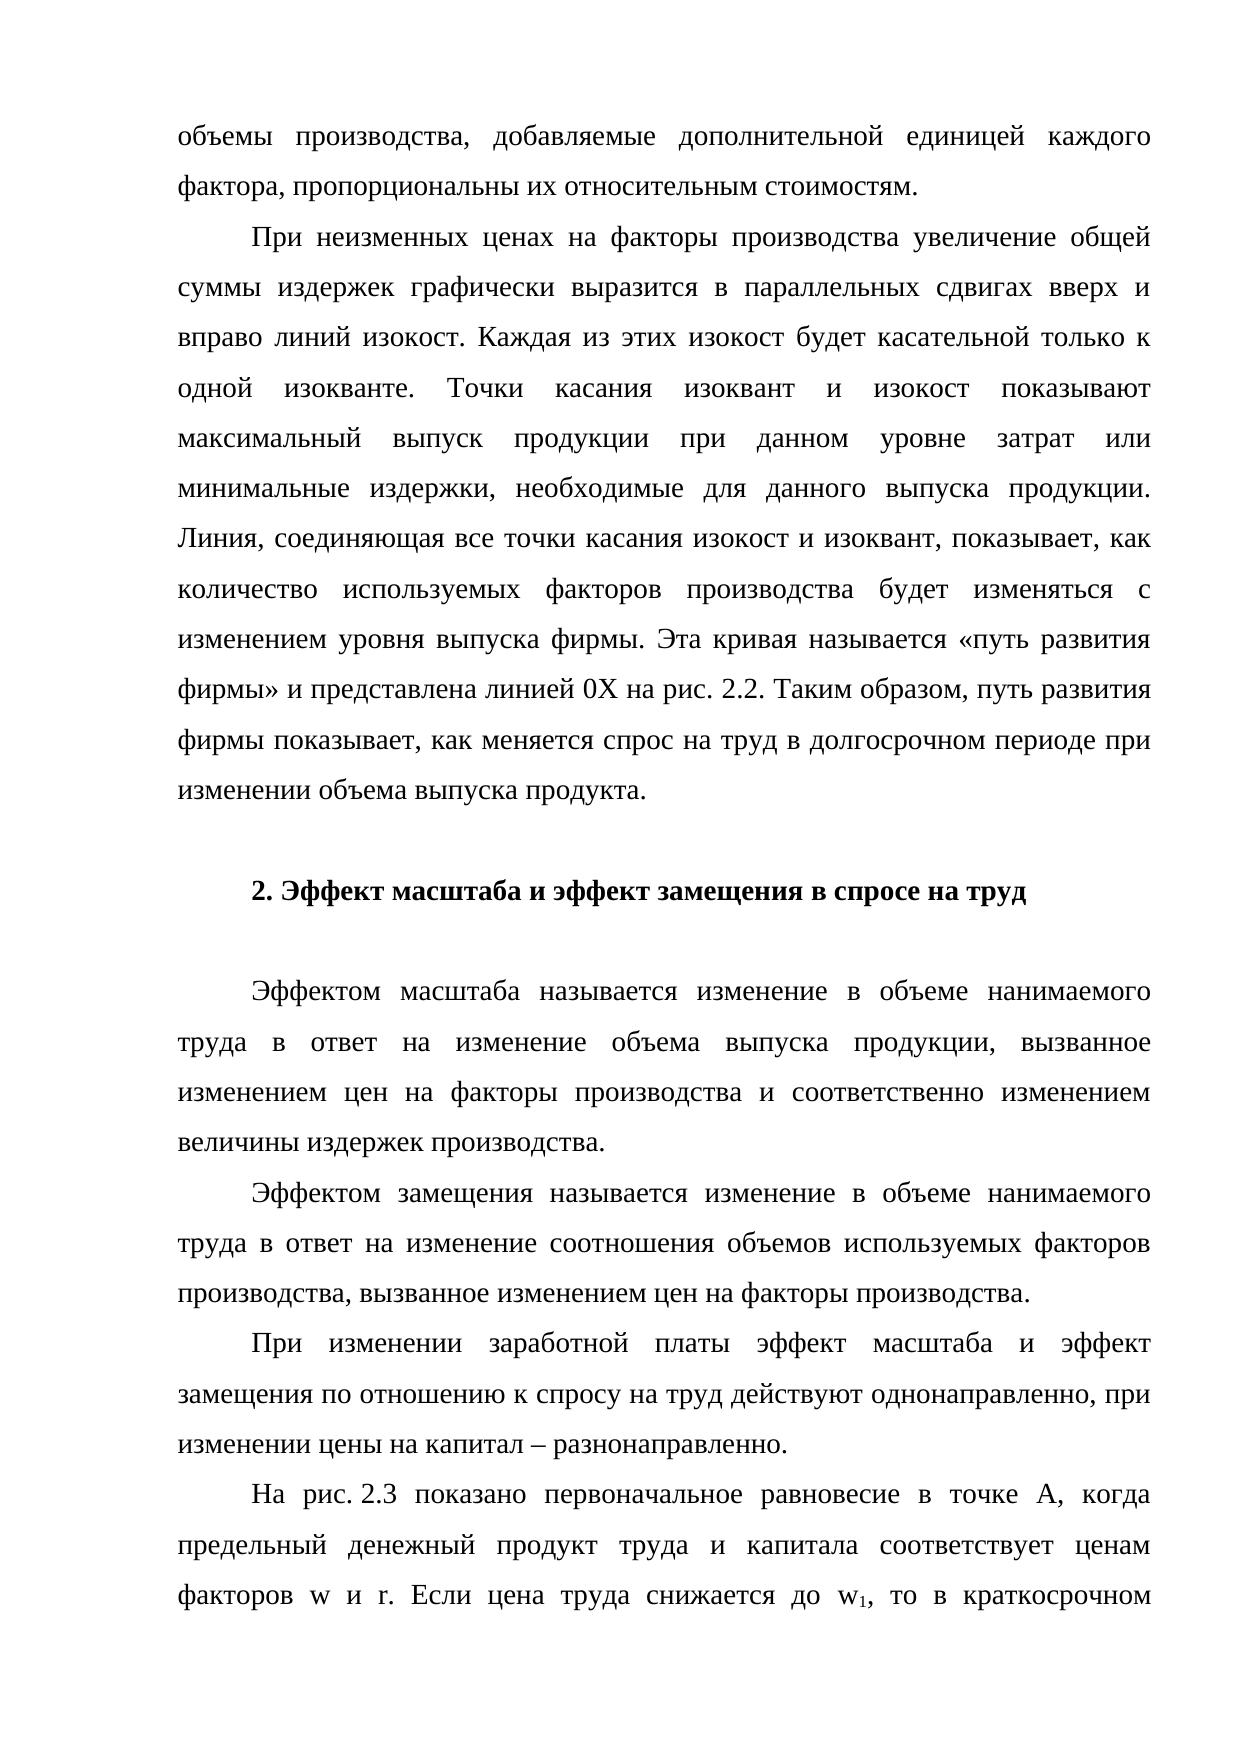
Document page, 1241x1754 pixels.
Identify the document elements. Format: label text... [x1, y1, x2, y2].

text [177, 118, 1152, 202]
subtitle 2. Эффект масштаба и эффект замещения в спросе на труд [177, 873, 1152, 906]
text При изменении заработной платы эффект масштаба и эффект замещения по отношению к спросу на труд действуют однонаправленно, при изменении цены на капитал – разнонаправленно. [177, 1326, 1152, 1460]
text Эффектом масштаба называется изменение в объеме нанимаемого труда в ответ на изменение объема выпуска продукции, вызванное изменением цен на факторы производства и соответственно изменением величины издержек производства. [177, 973, 1152, 1158]
text Эффектом замещения называется изменение в объеме нанимаемого труда в ответ на изменение соотношения объемов используемых факторов производства, вызванное изменением цен на факторы производства. [177, 1175, 1152, 1309]
text При неизменных ценах на факторы производства увеличение общей суммы издержек графически выразится в параллельных сдвигах вверх и вправо линий изокост. Каждая из этих изокост будет касательной только к одной изокванте. Точки касания изоквант и изокост показывают максимальный выпуск продукции при данном уровне затрат или минимальные издержки, необходимые для данного выпуска продукции. Линия, соединяющая все точки касания изокост и изоквант, показывает, как количество используемых факторов производства будет изменяться с изменением уровня выпуска фирмы. Эта кривая называется «путь развития фирмы» и представлена линией 0Х на рис. 2.2. Таким образом, путь развития фирмы показывает, как меняется спрос на труд в долгосрочном периоде при изменении объема выпуска продукта. [177, 219, 1152, 806]
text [177, 1477, 1152, 1611]
